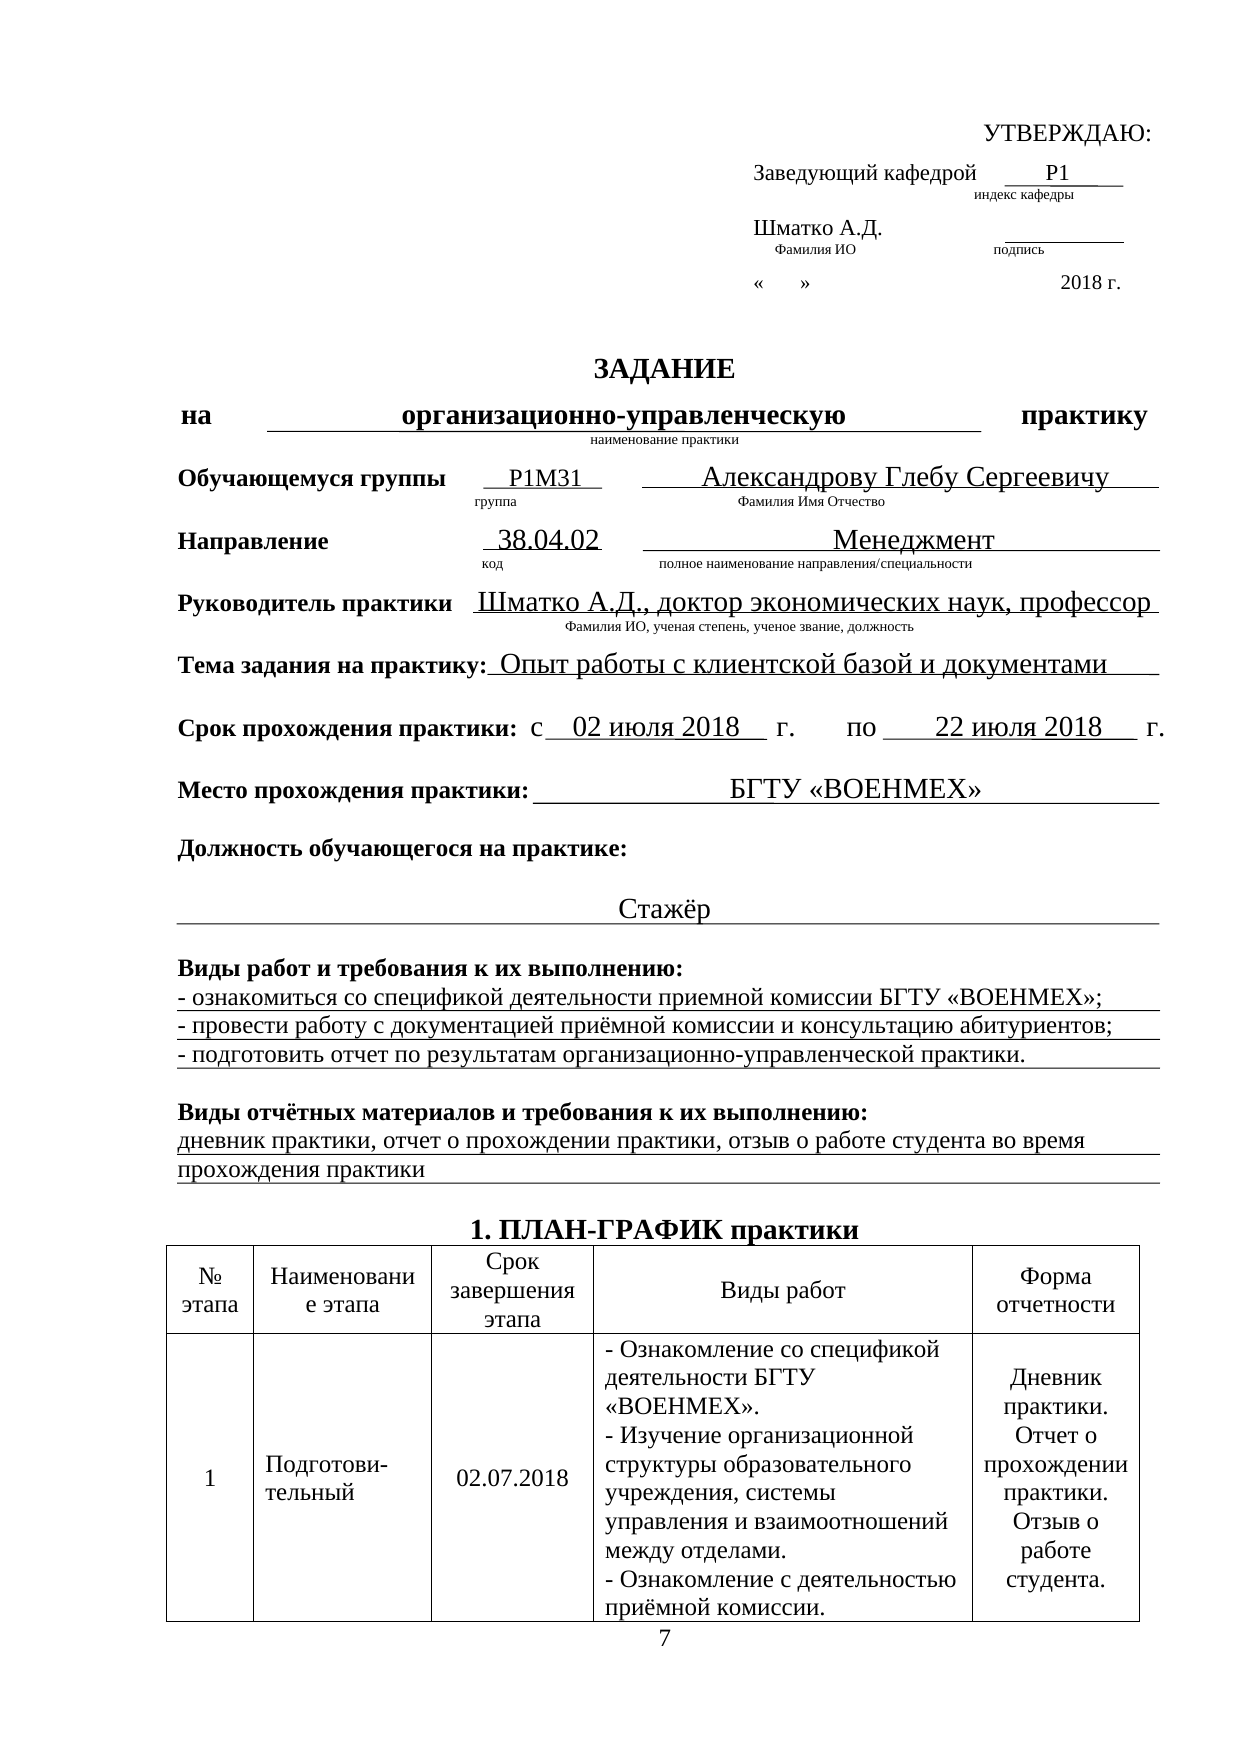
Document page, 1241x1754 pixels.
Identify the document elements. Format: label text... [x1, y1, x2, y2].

text индекс кафедры [753, 186, 1152, 214]
table_header № этапа [167, 1246, 253, 1333]
table_header Виды работ [594, 1246, 972, 1333]
text Руководитель практики Шматко А.Д., доктор экономических наук, профессор [177, 584, 1152, 618]
text Место прохождения практики: БГТУ «ВОЕНМЕХ» [177, 742, 1152, 804]
text УТВЕРЖДАЮ: [177, 118, 1152, 147]
text « » 2018 г. [753, 269, 1152, 294]
text Виды работ и требования к их выполнению: [177, 925, 1152, 982]
text - провести работу с документацией приёмной комиссии и консультацию абитуриентов; [177, 1012, 1152, 1038]
table_header Срок завершения этапа [432, 1246, 593, 1333]
text Фамилия ИО подпись [753, 241, 1152, 269]
text Срок прохождения практики: с 02 июля 2018 г. по 22 июля 2018 г. [177, 680, 1167, 742]
text Обучающемуся группы Р1М31 Александрову Глебу Сергеевичу [177, 459, 1152, 493]
text Фамилия ИО, ученая степень, ученое звание, должность Тема задания на практику: Опыт работы с клиентской базой и документами [177, 618, 1152, 680]
table_header Наименование этапа [254, 1246, 431, 1333]
table_cell - Ознакомление со спецификой деятельности БГТУ «ВОЕНМЕХ». - Изучение организационной структуры образовательного учреждения, системы управления и взаимоотношений между отделами. - Ознакомление с деятельностью приёмной комиссии. [594, 1334, 972, 1621]
table_cell 02.07.2018 [432, 1334, 593, 1621]
text наименование практики [177, 431, 1152, 459]
text группа Фамилия Имя Отчество [177, 493, 1152, 522]
text - подготовить отчет по результатам организационно-управленческой практики. [177, 1040, 1152, 1067]
table_cell 1 [167, 1334, 253, 1621]
text Стажёр [177, 862, 1152, 923]
text Заведующий кафедрой Р1 [753, 159, 1152, 186]
table_header Форма отчетности [973, 1246, 1139, 1333]
text на организационно-управленческую практику [177, 397, 1152, 431]
text Виды отчётных материалов и требования к их выполнению: [177, 1069, 1152, 1126]
text - ознакомиться со спецификой деятельности приемной комиссии БГТУ «ВОЕНМЕХ»; [177, 982, 1152, 1010]
text Направление 38.04.02 Менеджмент [177, 522, 1152, 555]
text 1. ПЛАН-ГРАФИК практики [177, 1212, 1152, 1245]
text ЗАДАНИЕ [177, 351, 1152, 385]
text код полное наименование направления/специальности [177, 555, 1152, 584]
text Шматко А.Д. [753, 214, 1152, 241]
text дневник практики, отчет о прохождении практики, отзыв о работе студента во время прохождения практики [177, 1126, 1152, 1153]
text Должность обучающегося на практике: [177, 804, 1152, 862]
table_cell Подготови-тельный [254, 1334, 431, 1621]
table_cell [973, 1334, 1139, 1621]
text дневник практики, отчет о прохождении практики, отзыв о работе студента во время прохождения практики [177, 1155, 1152, 1182]
